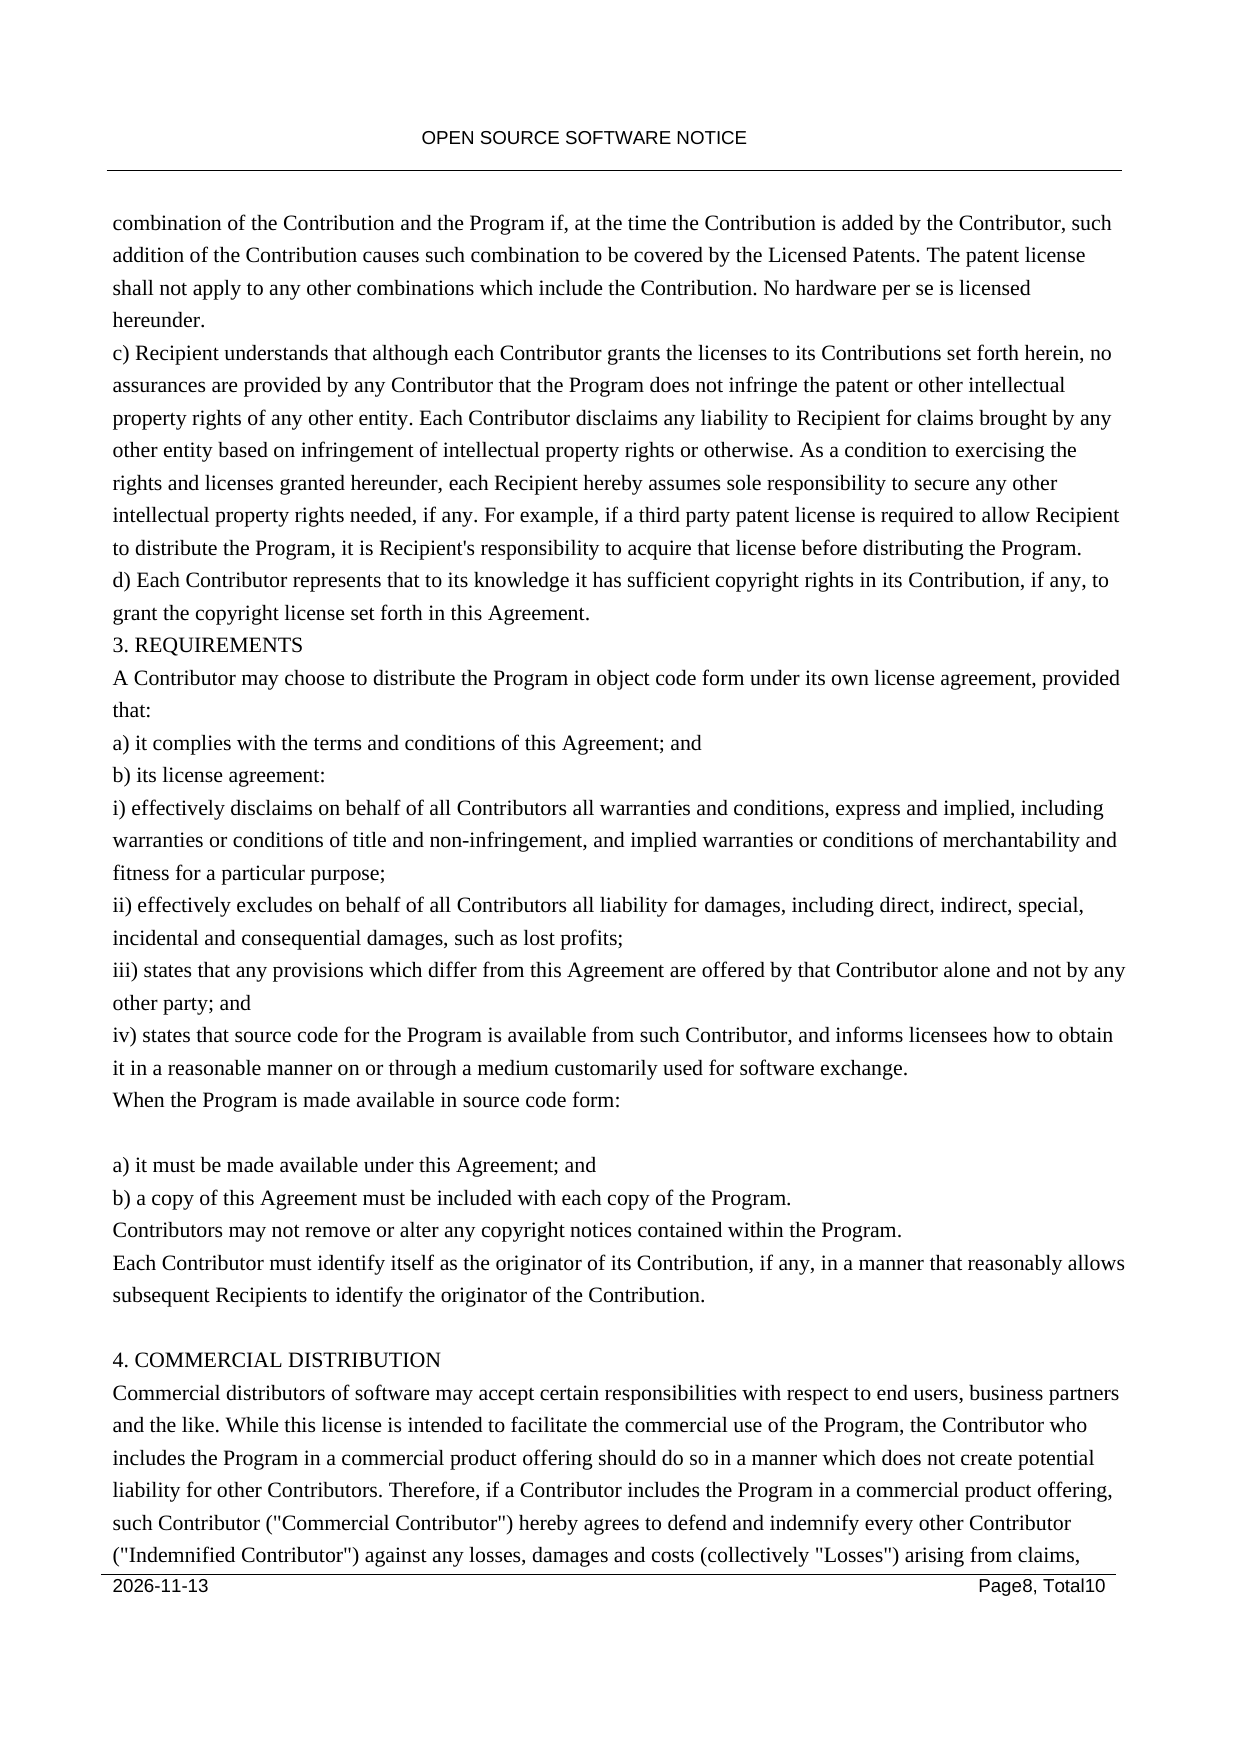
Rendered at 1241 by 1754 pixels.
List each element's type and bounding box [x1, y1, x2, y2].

text [112, 206, 1128, 1571]
